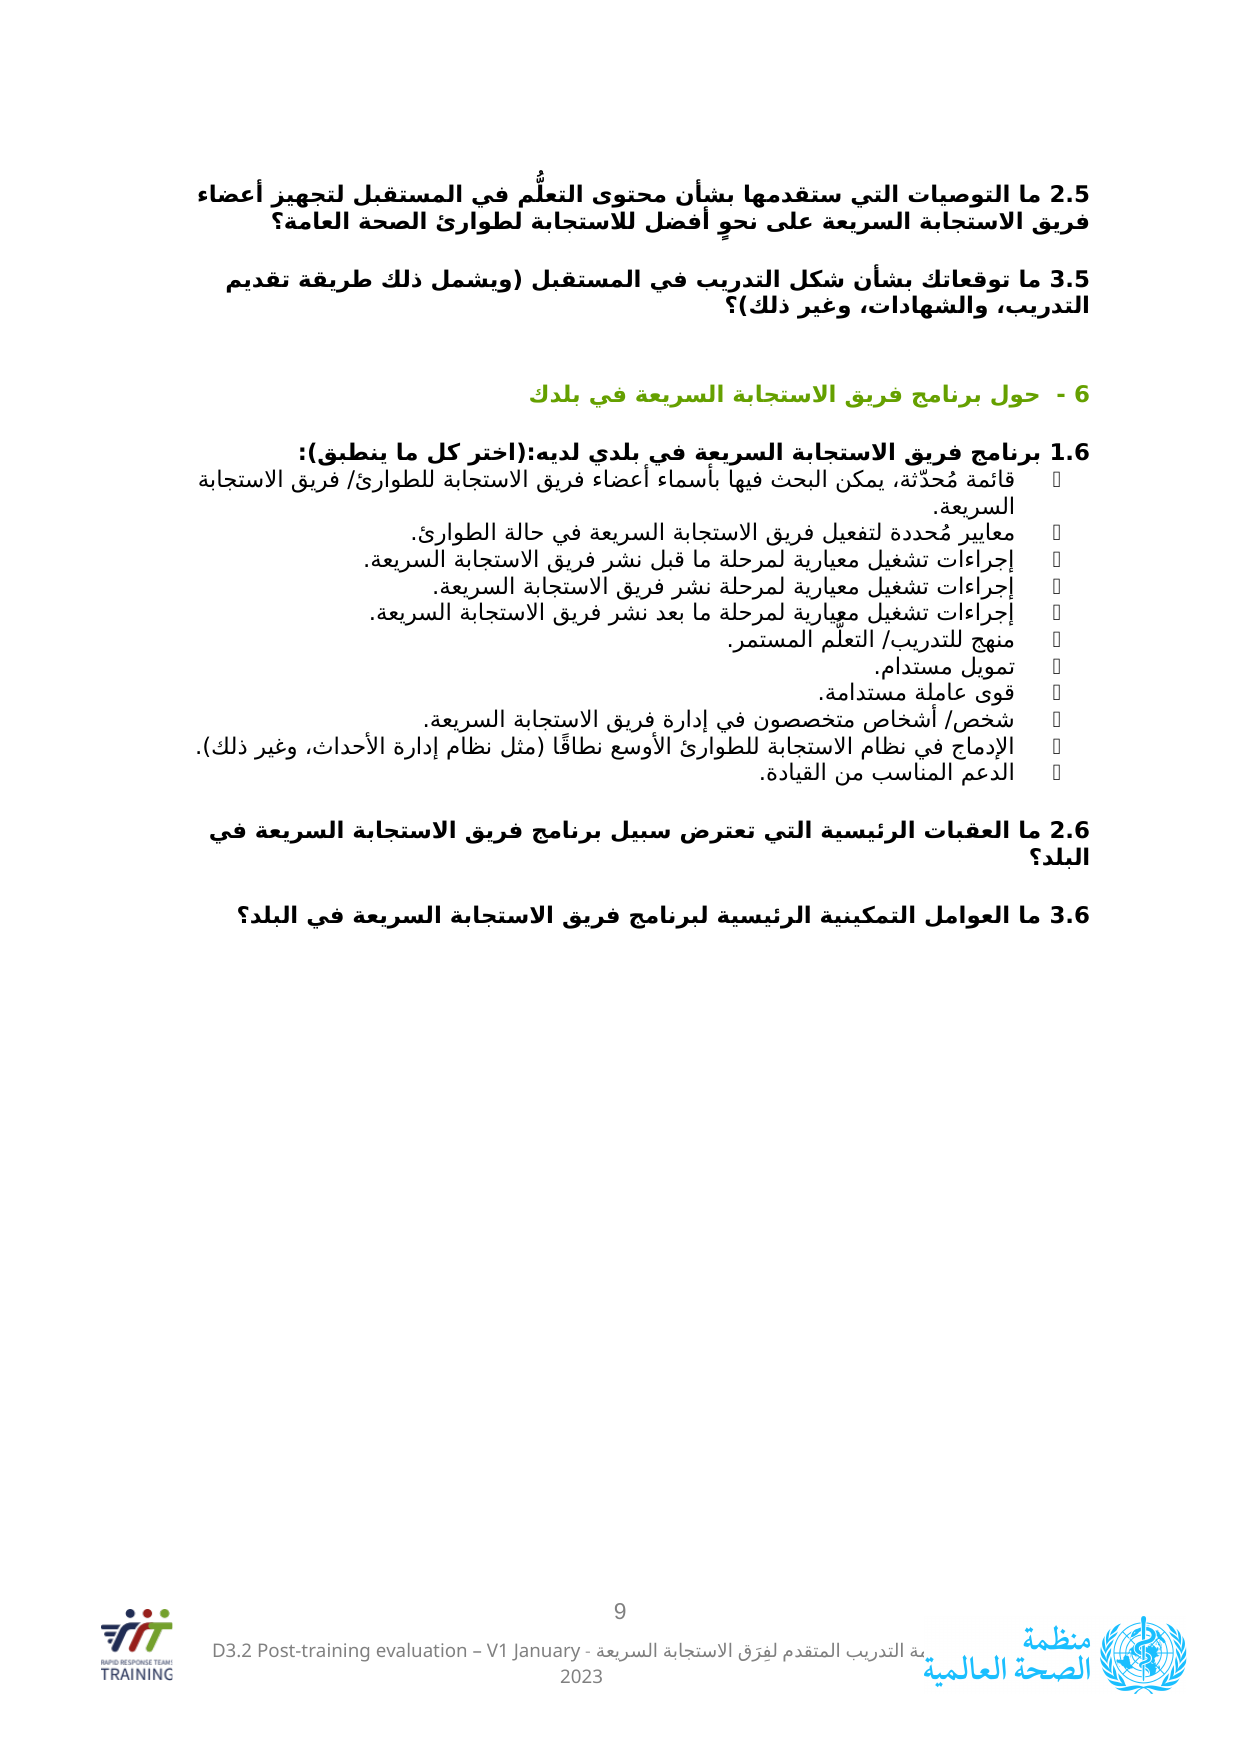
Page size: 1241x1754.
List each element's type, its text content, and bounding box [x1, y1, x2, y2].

list إجراءات تشغيل معيارية لمرحلة ما بعد نشر فريق الاستجابة السريعة. [150, 599, 1053, 626]
list قائمة مُحدّثة، يمكن البحث فيها بأسماء أعضاء فريق الاستجابة للطوارئ/ فريق الاستجابة السريعة. [150, 466, 1053, 519]
list منهج للتدريب/ التعلُّم المستمر. [150, 626, 1053, 653]
text 2.6 ما العقبات الرئيسية التي تعترض سبيل برنامج فريق الاستجابة السريعة في البلد؟ [150, 817, 1090, 871]
list الإدماج في نظام الاستجابة للطوارئ الأوسع نطاقًا (مثل نظام إدارة الأحداث، وغير ذلك). [150, 733, 1053, 759]
text 3.6 ما العوامل التمكينية الرئيسية لبرنامج فريق الاستجابة السريعة في البلد؟ [150, 902, 1090, 929]
list تمويل مستدام. [150, 653, 1053, 679]
list معايير مُحددة لتفعيل فريق الاستجابة السريعة في حالة الطوارئ. [150, 519, 1053, 546]
text 3.5 ما توقعاتك بشأن شكل التدريب في المستقبل (ويشمل ذلك طريقة تقديم التدريب، والشهادات، وغير ذلك)؟ [150, 266, 1090, 319]
list إجراءات تشغيل معيارية لمرحلة ما قبل نشر فريق الاستجابة السريعة. [150, 546, 1053, 573]
text 6 - حول برنامج فريق الاستجابة السريعة في بلدك [150, 382, 1090, 408]
list قوى عاملة مستدامة. [150, 679, 1053, 706]
text 1.6 برنامج فريق الاستجابة السريعة في بلدي لديه:(اختر كل ما ينطبق): [150, 439, 1090, 466]
picture [924, 1616, 1187, 1694]
list إجراءات تشغيل معيارية لمرحلة نشر فريق الاستجابة السريعة. [150, 573, 1053, 599]
list الدعم المناسب من القيادة. [150, 759, 1053, 786]
list شخص/ أشخاص متخصصون في إدارة فريق الاستجابة السريعة. [150, 706, 1053, 733]
text 2.5 ما التوصيات التي ستقدمها بشأن محتوى التعلُّم في المستقبل لتجهيز أعضاء فريق الاستجابة السريعة على نحوٍ أفضل للاستجابة لطوارئ الصحة العامة؟ [150, 181, 1090, 234]
